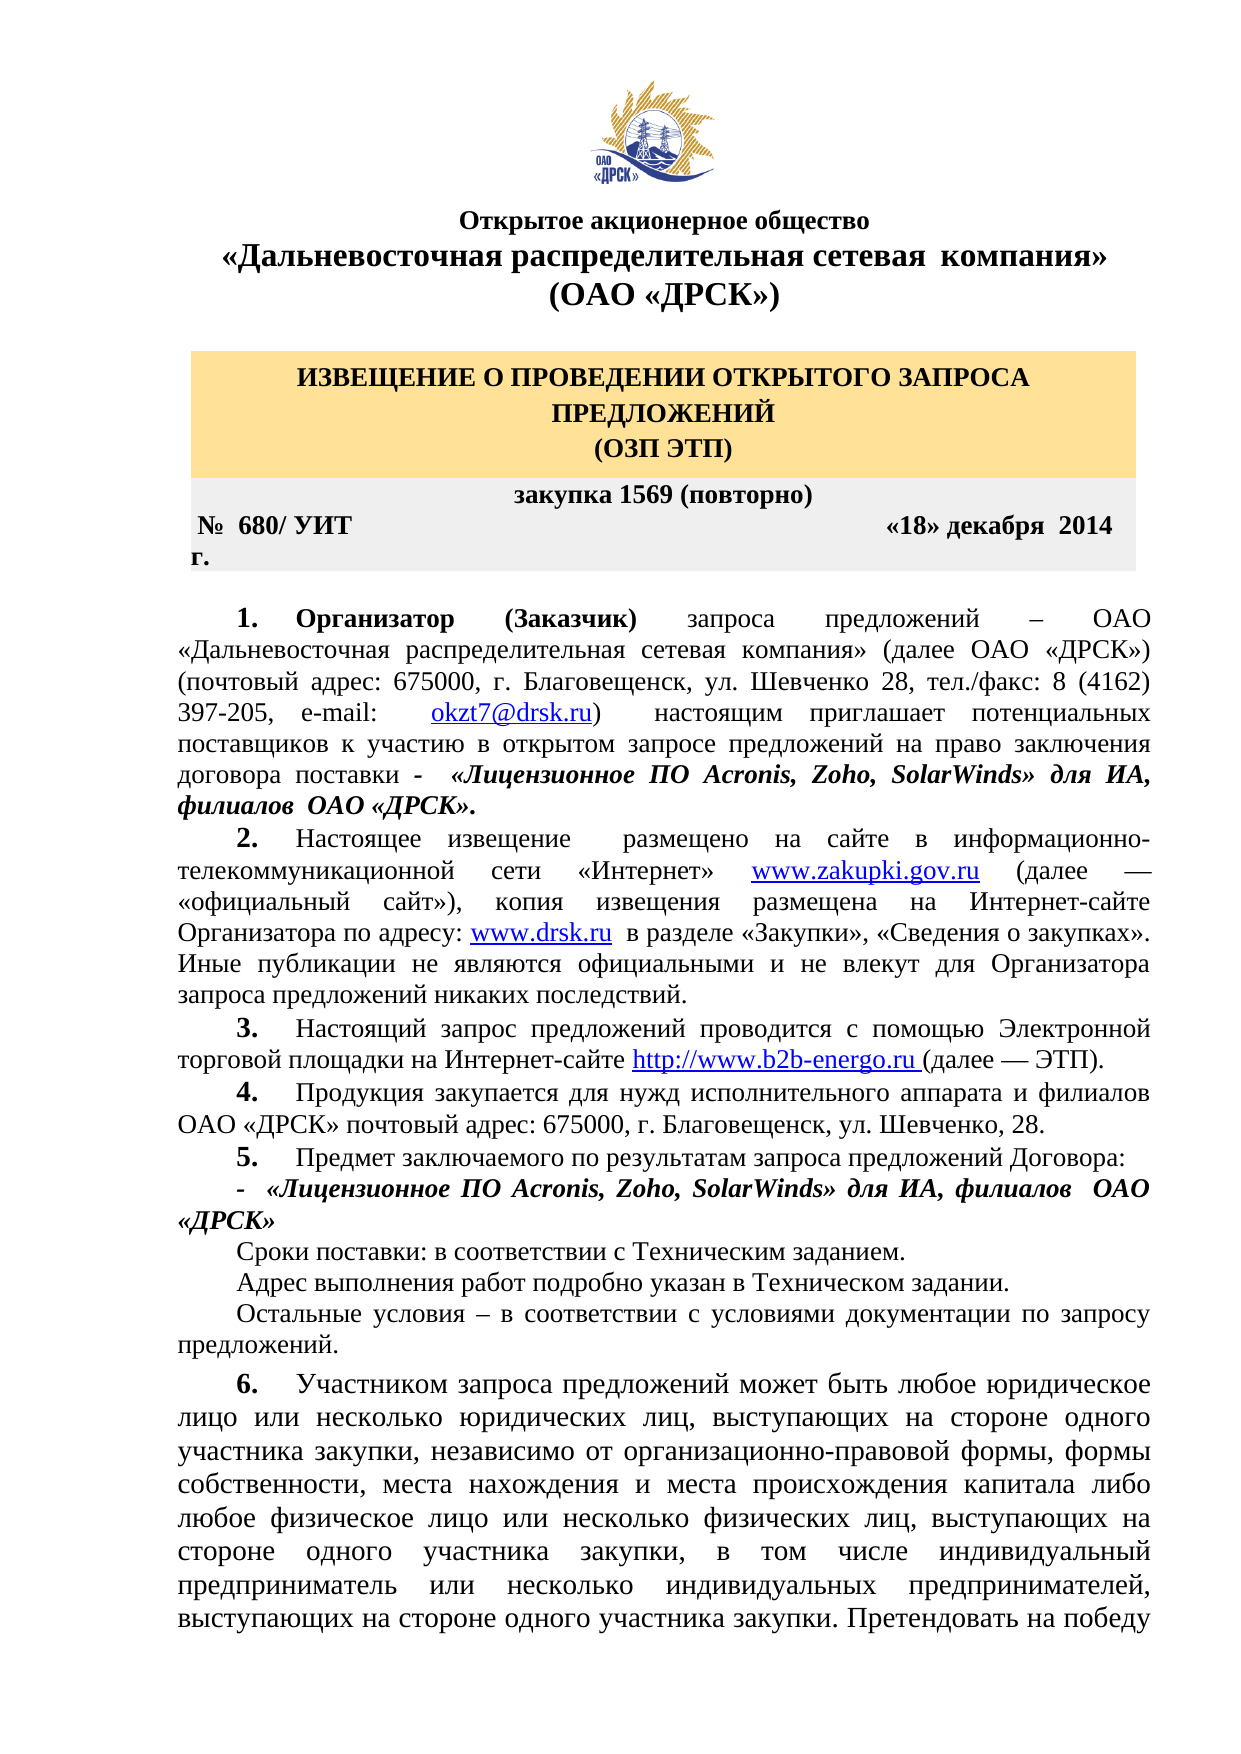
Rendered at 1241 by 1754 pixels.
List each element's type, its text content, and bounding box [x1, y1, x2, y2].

list Организатор (Заказчик) запроса предложений – ОАО «Дальневосточная распределительная сетевая компания» (далее ОАО «ДРСК») (почтовый адрес: 675000, г. Благовещенск, ул. Шевченко 28, тел./факс: 8 (4162) 397-205, e-mail: okzt7@drsk.ru) настоящим приглашает потенциальных поставщиков к участию в открытом запросе предложений на право заключения договора поставки - «Лицензионное ПО Acronis, Zoho, SolarWinds» для ИА, филиалов ОАО «ДРСК». [177, 600, 1152, 820]
list Настоящий запрос предложений проводится с помощью Электронной торговой площадки на Интернет-сайте http://www.b2b-energo.ru (далее — ЭТП). [177, 1010, 1152, 1074]
text Открытое акционерное общество [177, 204, 1152, 236]
picture [589, 80, 715, 184]
list Остальные условия – в соответствии с условиями документации по запросу предложений. [177, 1297, 1152, 1359]
text «Дальневосточная распределительная сетевая компания» [177, 236, 1152, 274]
table_cell закупка 1569 (повторно) [191, 478, 1136, 509]
table_cell № 680/ УИТ «18» декабря 2014 г. [191, 509, 1136, 571]
list Предмет заключаемого по результатам запроса предложений Договора: [177, 1139, 1152, 1173]
list Продукция закупается для нужд исполнительного аппарата и филиалов ОАО «ДРСК» почтовый адрес: 675000, г. Благовещенск, ул. Шевченко, 28. [177, 1074, 1152, 1139]
list Настоящее извещение размещено на сайте в информационно-телекоммуникационной сети «Интернет» www.zakupki.gov.ru (далее — «официальный сайт»), копия извещения размещена на Интернет-сайте Организатора по адресу: www.drsk.ru в разделе «Закупки», «Сведения о закупках». Иные публикации не являются официальными и не влекут для Организатора запроса предложений никаких последствий. [177, 820, 1152, 1010]
list Сроки поставки: в соответствии с Техническим заданием. [177, 1235, 1152, 1266]
text (ОАО «ДРСК») [177, 274, 1152, 312]
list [177, 1366, 1152, 1634]
list - «Лицензионное ПО Acronis, Zoho, SolarWinds» для ИА, филиалов ОАО «ДРСК» [177, 1173, 1152, 1235]
table_header ИЗВЕЩЕНИЕ О ПРОВЕДЕНИИ ОТКРЫТОГО ЗАПРОСА ПРЕДЛОЖЕНИЙ (ОЗП ЭТП) [191, 351, 1136, 478]
list Адрес выполнения работ подробно указан в Техническом задании. [177, 1266, 1152, 1297]
